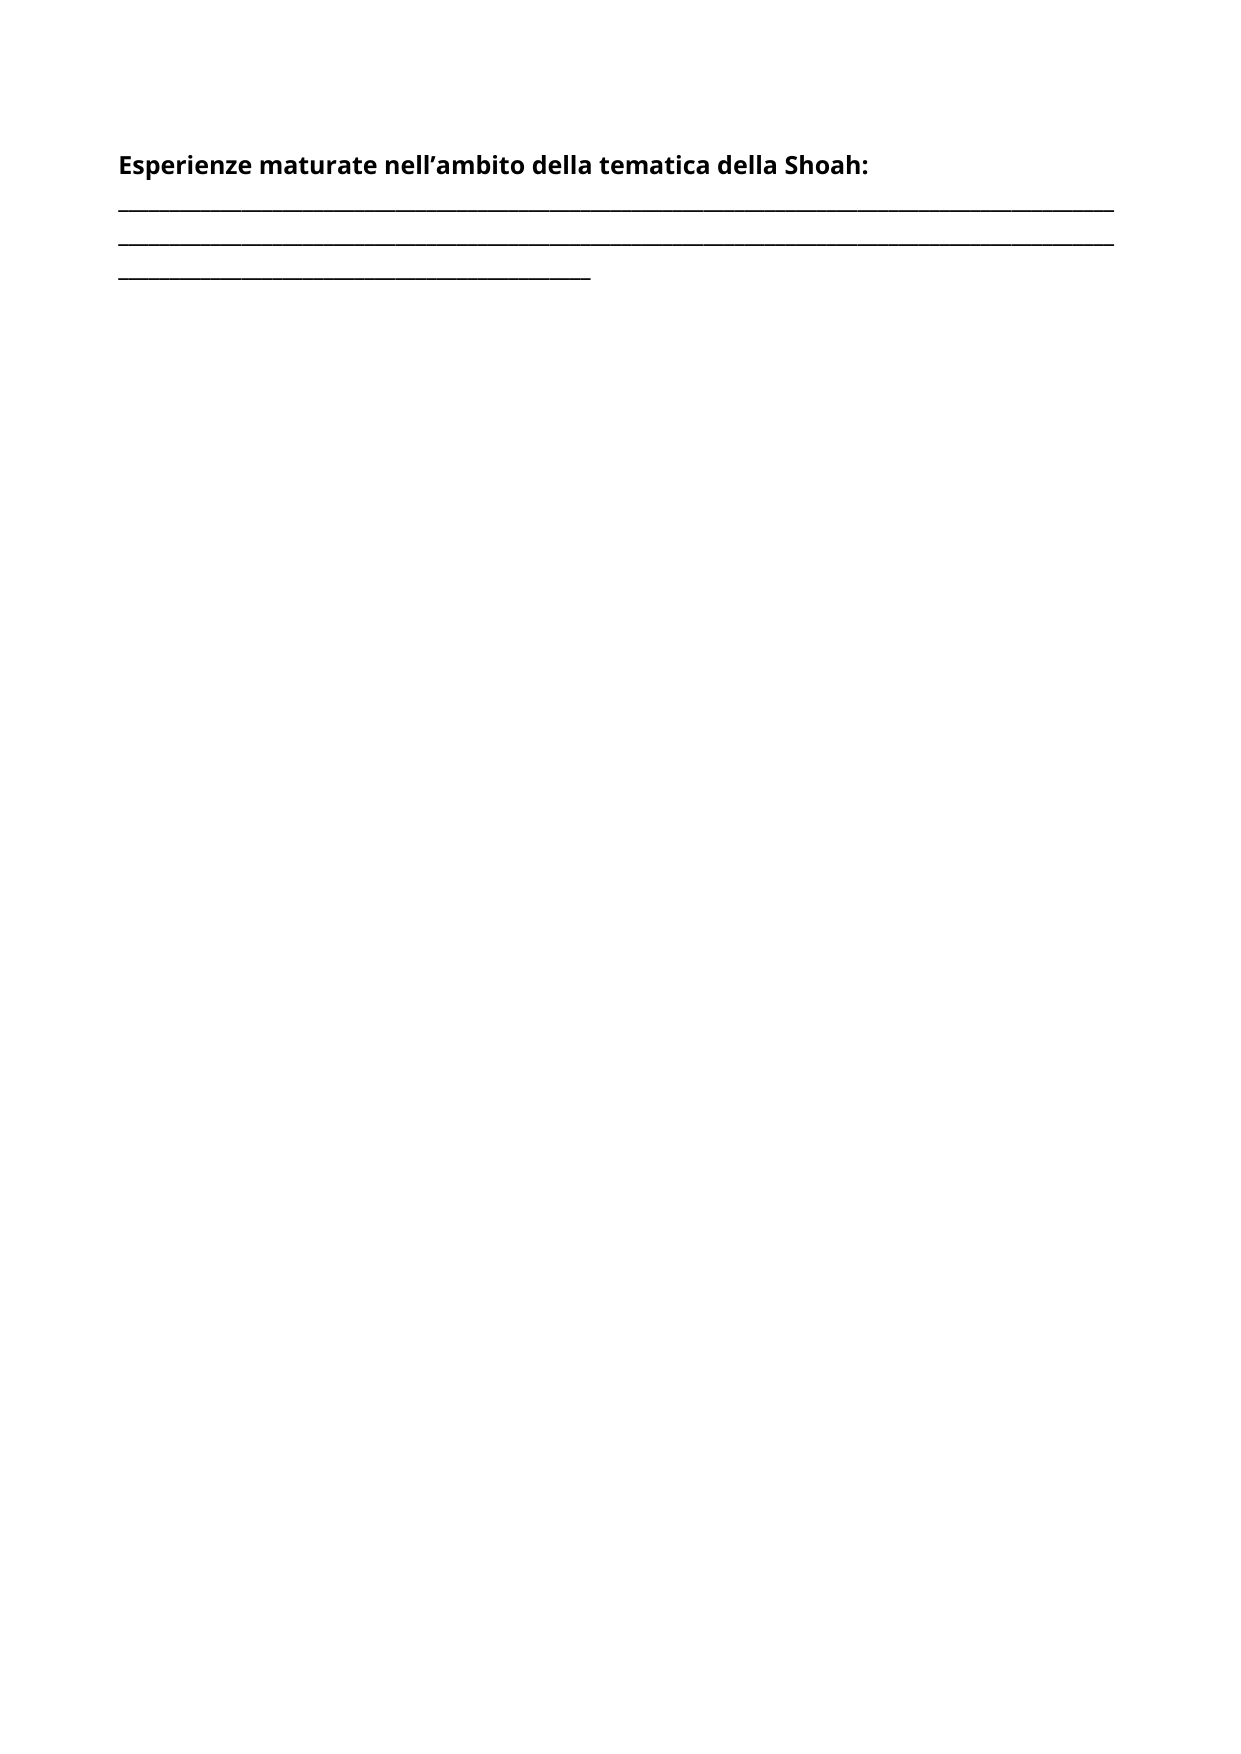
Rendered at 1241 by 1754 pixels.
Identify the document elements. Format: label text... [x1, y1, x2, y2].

text Esperienze maturate nell’ambito della tematica della Shoah: ________________________________________________________________________________________________________________________________________________________________________________________________________________________________________________ [118, 148, 1122, 284]
